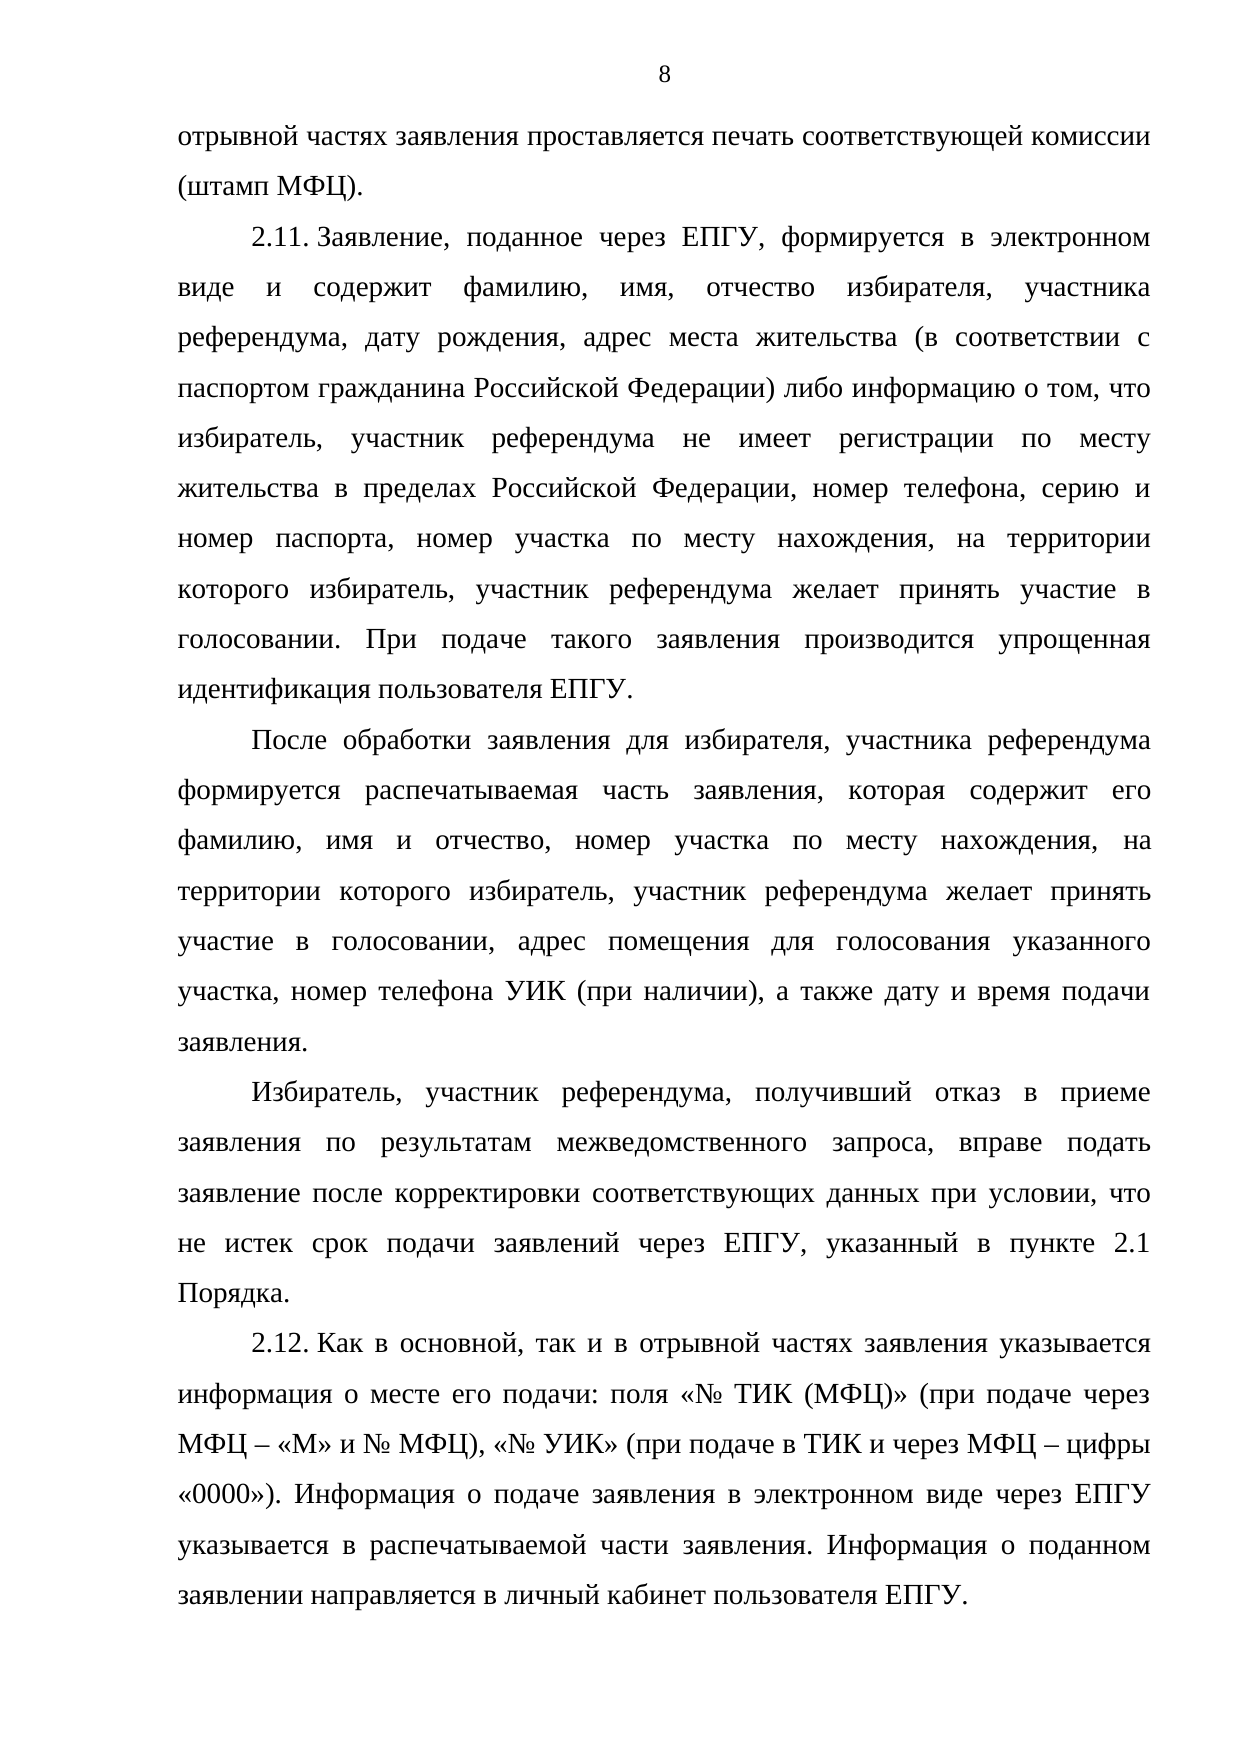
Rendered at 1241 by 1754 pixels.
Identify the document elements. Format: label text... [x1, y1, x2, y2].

text 2.11. Заявление, поданное через ЕПГУ, формируется в электронном виде и содержит фамилию, имя, отчество избирателя, участника референдума, дату рождения, адрес места жительства (в соответствии с паспортом гражданина Российской Федерации) либо информацию о том, что избиратель, участник референдума не имеет регистрации по месту жительства в пределах Российской Федерации, номер телефона, серию и номер паспорта, номер участка по месту нахождения, на территории которого избиратель, участник референдума желает принять участие в голосовании. При подаче такого заявления производится упрощенная идентификация пользователя ЕПГУ. [177, 219, 1152, 705]
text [177, 118, 1152, 202]
text 2.12. Как в основной, так и в отрывной частях заявления указывается информация о месте его подачи: поля «№ ТИК (МФЦ)» (при подаче через МФЦ – «М» и № МФЦ), «№ УИК» (при подаче в ТИК и через МФЦ – цифры «0000»). Информация о подаче заявления в электронном виде через ЕПГУ указывается в распечатываемой части заявления. Информация о поданном заявлении направляется в личный кабинет пользователя ЕПГУ. [177, 1326, 1152, 1611]
text После обработки заявления для избирателя, участника референдума формируется распечатываемая часть заявления, которая содержит его фамилию, имя и отчество, номер участка по месту нахождения, на территории которого избиратель, участник референдума желает принять участие в голосовании, адрес помещения для голосования указанного участка, номер телефона УИК (при наличии), а также дату и время подачи заявления. [177, 722, 1152, 1057]
text Избиратель, участник референдума, получивший отказ в приеме заявления по результатам межведомственного запроса, вправе подать заявление после корректировки соответствующих данных при условии, что не истек срок подачи заявлений через ЕПГУ, указанный в пункте 2.1 Порядка. [177, 1074, 1152, 1309]
